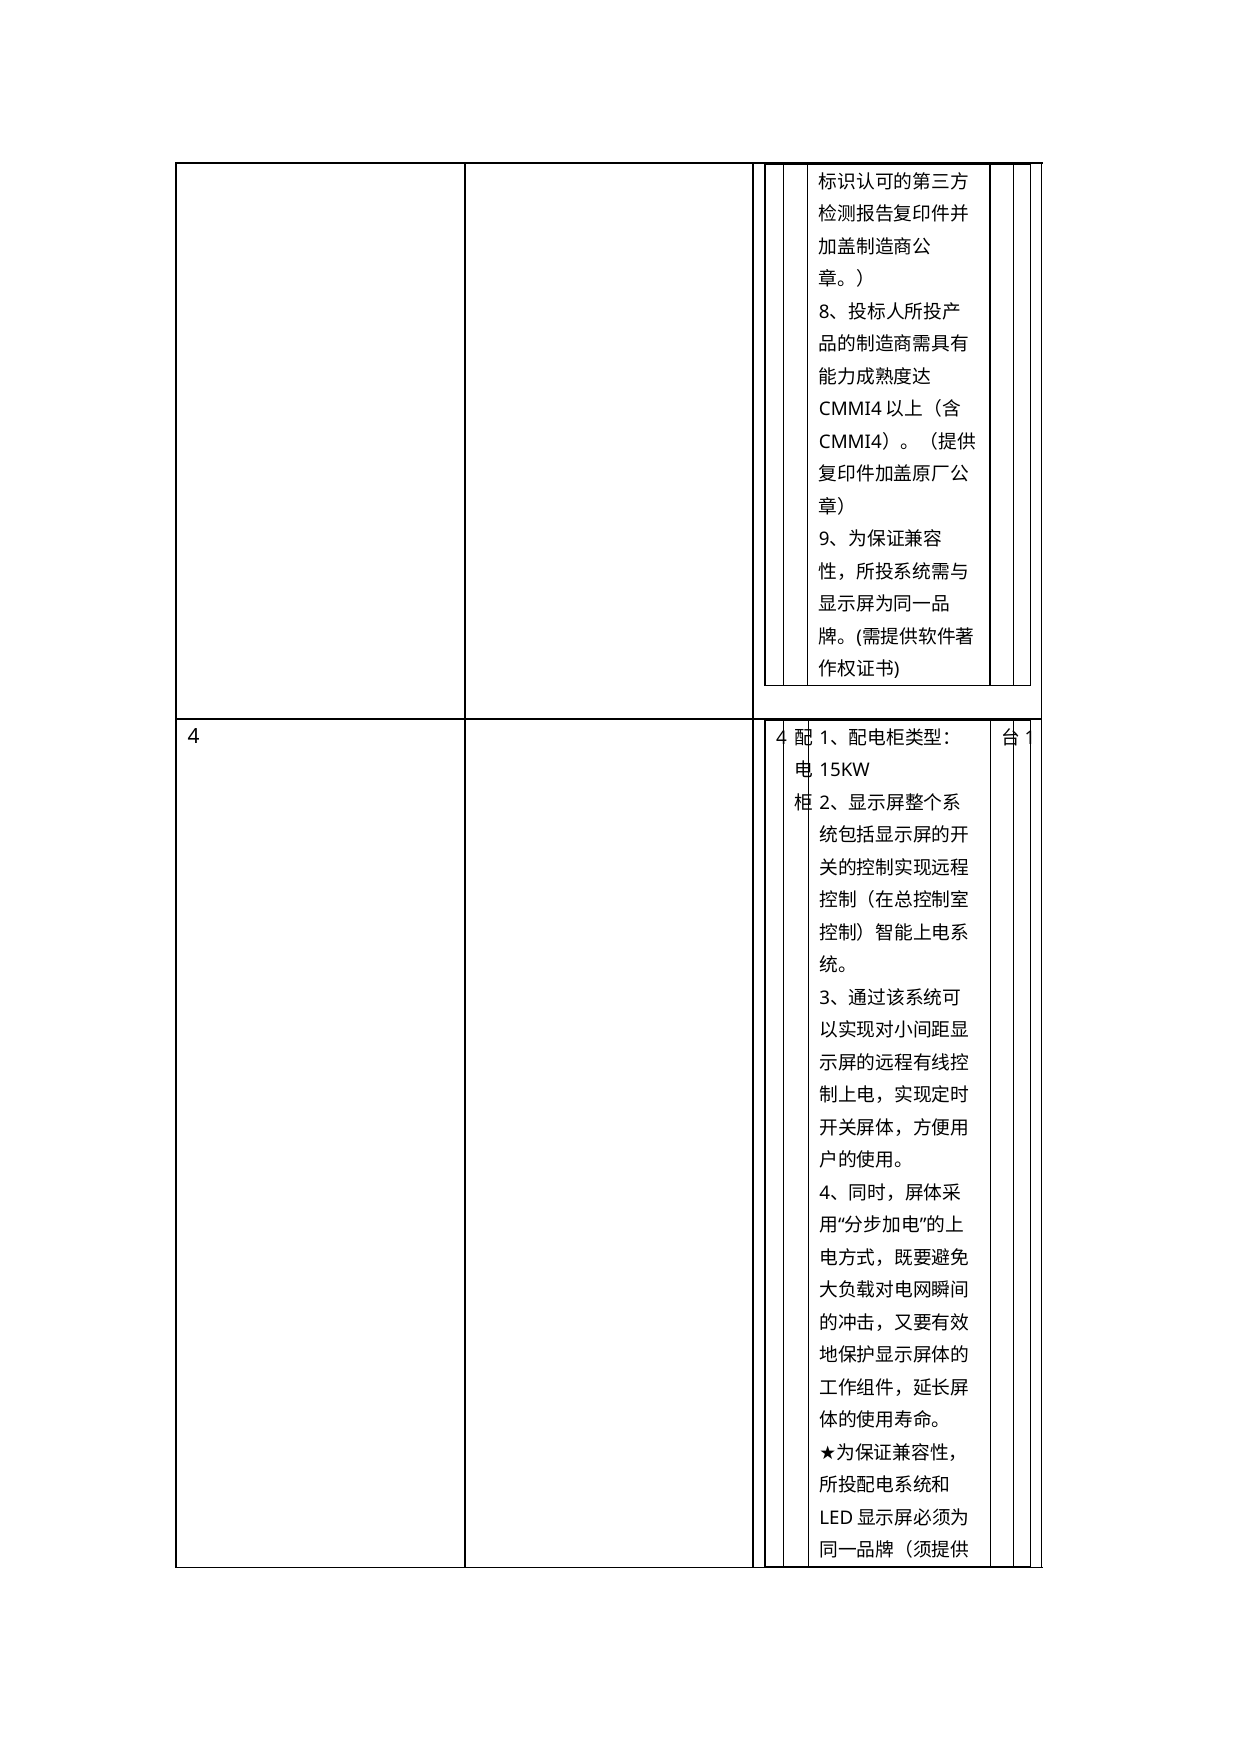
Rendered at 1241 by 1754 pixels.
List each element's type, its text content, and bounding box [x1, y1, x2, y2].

table_cell [1014, 721, 1030, 1566]
table_cell [809, 721, 990, 1566]
table_cell [466, 164, 752, 718]
table_cell 4 [177, 720, 464, 1567]
table_cell 3 [177, 164, 464, 718]
table_cell [766, 721, 783, 1566]
table_cell [754, 164, 1041, 718]
table_cell [754, 720, 764, 1567]
table_cell [1031, 720, 1041, 1567]
table_cell [466, 720, 752, 1567]
table_cell [991, 721, 1013, 1566]
table_cell [784, 721, 808, 1566]
